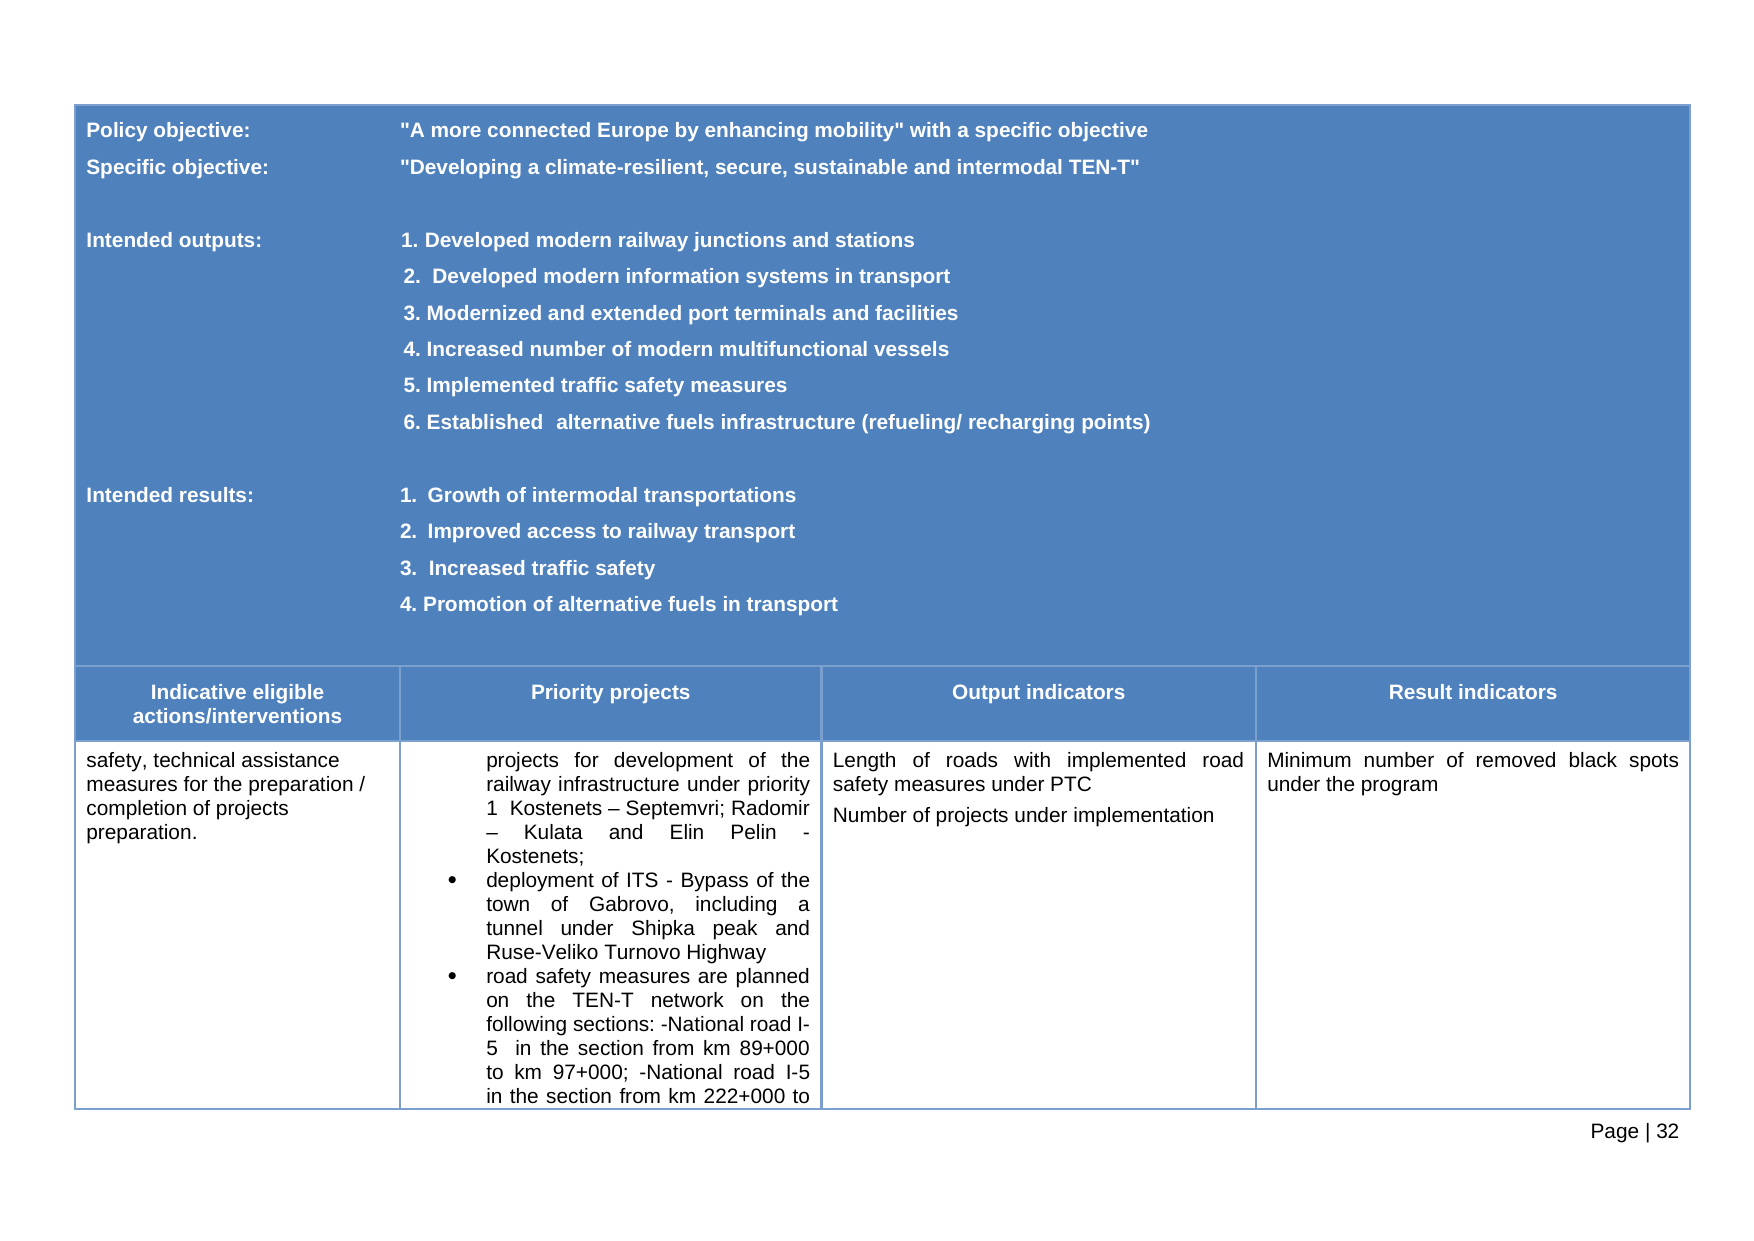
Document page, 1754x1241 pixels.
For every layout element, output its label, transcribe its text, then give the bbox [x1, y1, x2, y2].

table_cell Share of the reconstructed intermodal railway stations along the Orient / Eastern Mediterranean corridor, section Sofia-Pernik-Radomir Degree of ERTMS deployment on the core TEN-T on the territory of the country Minimum number of removed black spots under the program [1257, 742, 1689, 1108]
table_cell modernization of key railway stations along the Sofia-Pernik-Radomir railway line; modernization of key railway stations and construction of new ones along the Sofia - Serbian border; the construction of ERTMS and ETCS, outside the scope of the projects for development of the railway infrastructure under priority 1 Kostenets – Septemvri; Radomir – Kulata and Elin Pelin - Kostenets; deployment of ITS - Bypass of the town of Gabrovo, including a tunnel under Shipka peak and Ruse-Veliko Turnovo Highway road safety measures are planned on the TEN-T network on the following sections: -National road I-5 in the section from km 89+000 to km 97+000; -National road I-5 in the section from km 222+000 to km 222+600; -Crossroads of the national road I-5 Ruse - Stara Zagora at km 183 + 774 with the national road III-5601 Shipka - Dunavtsi and municipal road to the village of Shipka; -Crossroads of the national road I-5 Ruse - Veliko Tarnovo at km 59 + 103 with the national road I-3 Byala Station – Pleven; -Crossroads of road I-5 "Dryanovo-Gabrovo" with road III-5004 "/ Dryanovo-Gabrovo / -Ryazkovtsi- / Gabrovo / - / I-5 /" at km 142 + 599 / right /; -National road I-1 (E-79) - section No 1 from km 42+600 to km 42+900; section No 2 from km 52+600 to km 53+100; section No 3 from km 57+400 to km 57+700; -National road II-55 - section from km 17+700 to km 18+100; section from km 31+000 to km 31+800; section from km 33+900 to km 34+100. [401, 742, 820, 1108]
table_cell CF: Construction and reconstruction of railway station complexes, development of information systems in transport, upgrading existing systems and systems under construction, modernization and construction of facilities for improving transport safety, technical assistance measures for the preparation / completion of projects preparation. [76, 742, 399, 1108]
table_cell RCO 53 — New or modernised railway stations and stops; RCO 109 — Length of European Rail Traffic Management System equipped railways in operation - TEN-T; RCO 108 — Length of roads with new or modernised traffic management systems - TEN-T; Length of roads with implemented road safety measures under PTC Number of projects under implementation [823, 742, 1255, 1108]
table_cell Output indicators [823, 667, 1255, 740]
table_header Policy objective: "A more connected Europe by enhancing mobility" with a specific objective Specific objective: "Developing a climate-resilient, secure, sustainable and intermodal TEN-T" Intended outputs: 1. Developed modern railway junctions and stations 2. Developed modern information systems in transport 3. Modernized and extended port terminals and facilities 4. Increased number of modern multifunctional vessels 5. Implemented traffic safety measures 6. Established alternative fuels infrastructure (refueling/ recharging points) Intended results: 1. Growth of intermodal transportations 2. Improved access to railway transport 3. Increased traffic safety 4. Promotion of alternative fuels in transport [76, 106, 1689, 665]
table_cell Priority projects [401, 667, 820, 740]
table_cell Indicative eligible actions/interventions [76, 667, 399, 740]
table_cell Result indicators [1257, 667, 1689, 740]
